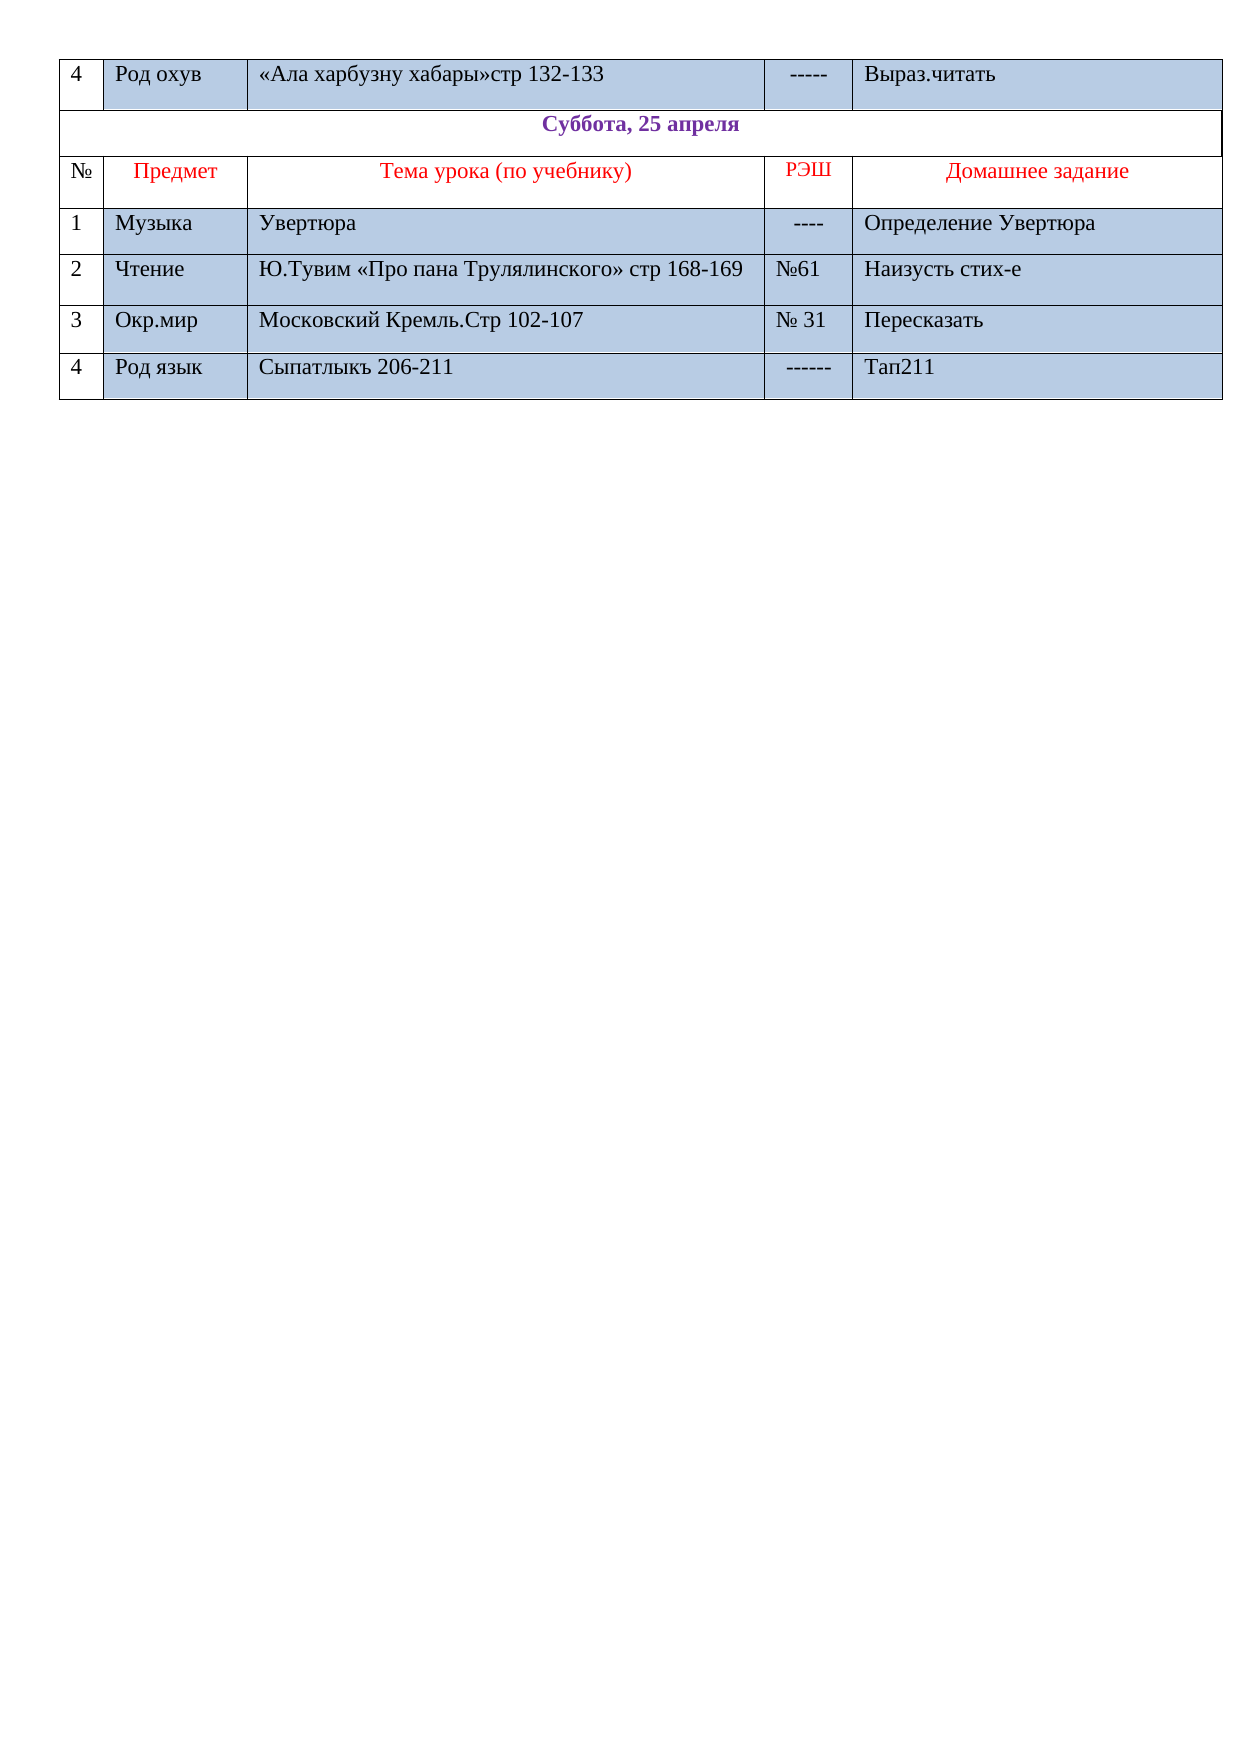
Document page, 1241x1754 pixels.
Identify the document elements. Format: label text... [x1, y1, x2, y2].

table_cell № 31 [765, 306, 852, 352]
table_cell Выраз.читать [853, 60, 1222, 109]
table_cell Определение Увертюра [853, 209, 1222, 254]
table_cell № [60, 157, 103, 208]
table_cell Домашнее задание [853, 157, 1222, 208]
table_cell ---- [765, 209, 852, 254]
table_cell 3 [60, 306, 103, 352]
table_cell Род язык [104, 354, 247, 398]
table_cell Сыпатлыкъ 206-211 [248, 354, 764, 398]
table_cell 4 [60, 60, 103, 109]
table_cell Наизусть стих-е [853, 255, 1222, 305]
table_cell Тема урока (по учебнику) [248, 157, 764, 208]
table_cell «Ала харбузну хабары»стр 132-133 [248, 60, 764, 109]
table_cell РЭШ [765, 157, 852, 208]
table_cell ------ [765, 354, 852, 398]
table_cell 1 [60, 209, 103, 254]
table_cell Предмет [104, 157, 247, 208]
table_cell ----- [765, 60, 852, 109]
table_cell Музыка [104, 209, 247, 254]
table_cell №61 [765, 255, 852, 305]
table_cell 2 [60, 255, 103, 305]
table_cell Суббота, 25 апреля [60, 111, 1221, 156]
table_cell Увертюра [248, 209, 764, 254]
table_cell Окр.мир [104, 306, 247, 352]
table_cell Род охув [104, 60, 247, 109]
table_cell 4 [60, 354, 103, 398]
table_cell Чтение [104, 255, 247, 305]
table_cell Ю.Тувим «Про пана Трулялинского» стр 168-169 [248, 255, 764, 305]
table_cell Тап211 [853, 354, 1222, 398]
table_cell Московский Кремль.Стр 102-107 [248, 306, 764, 352]
table_cell Пересказать [853, 306, 1222, 352]
